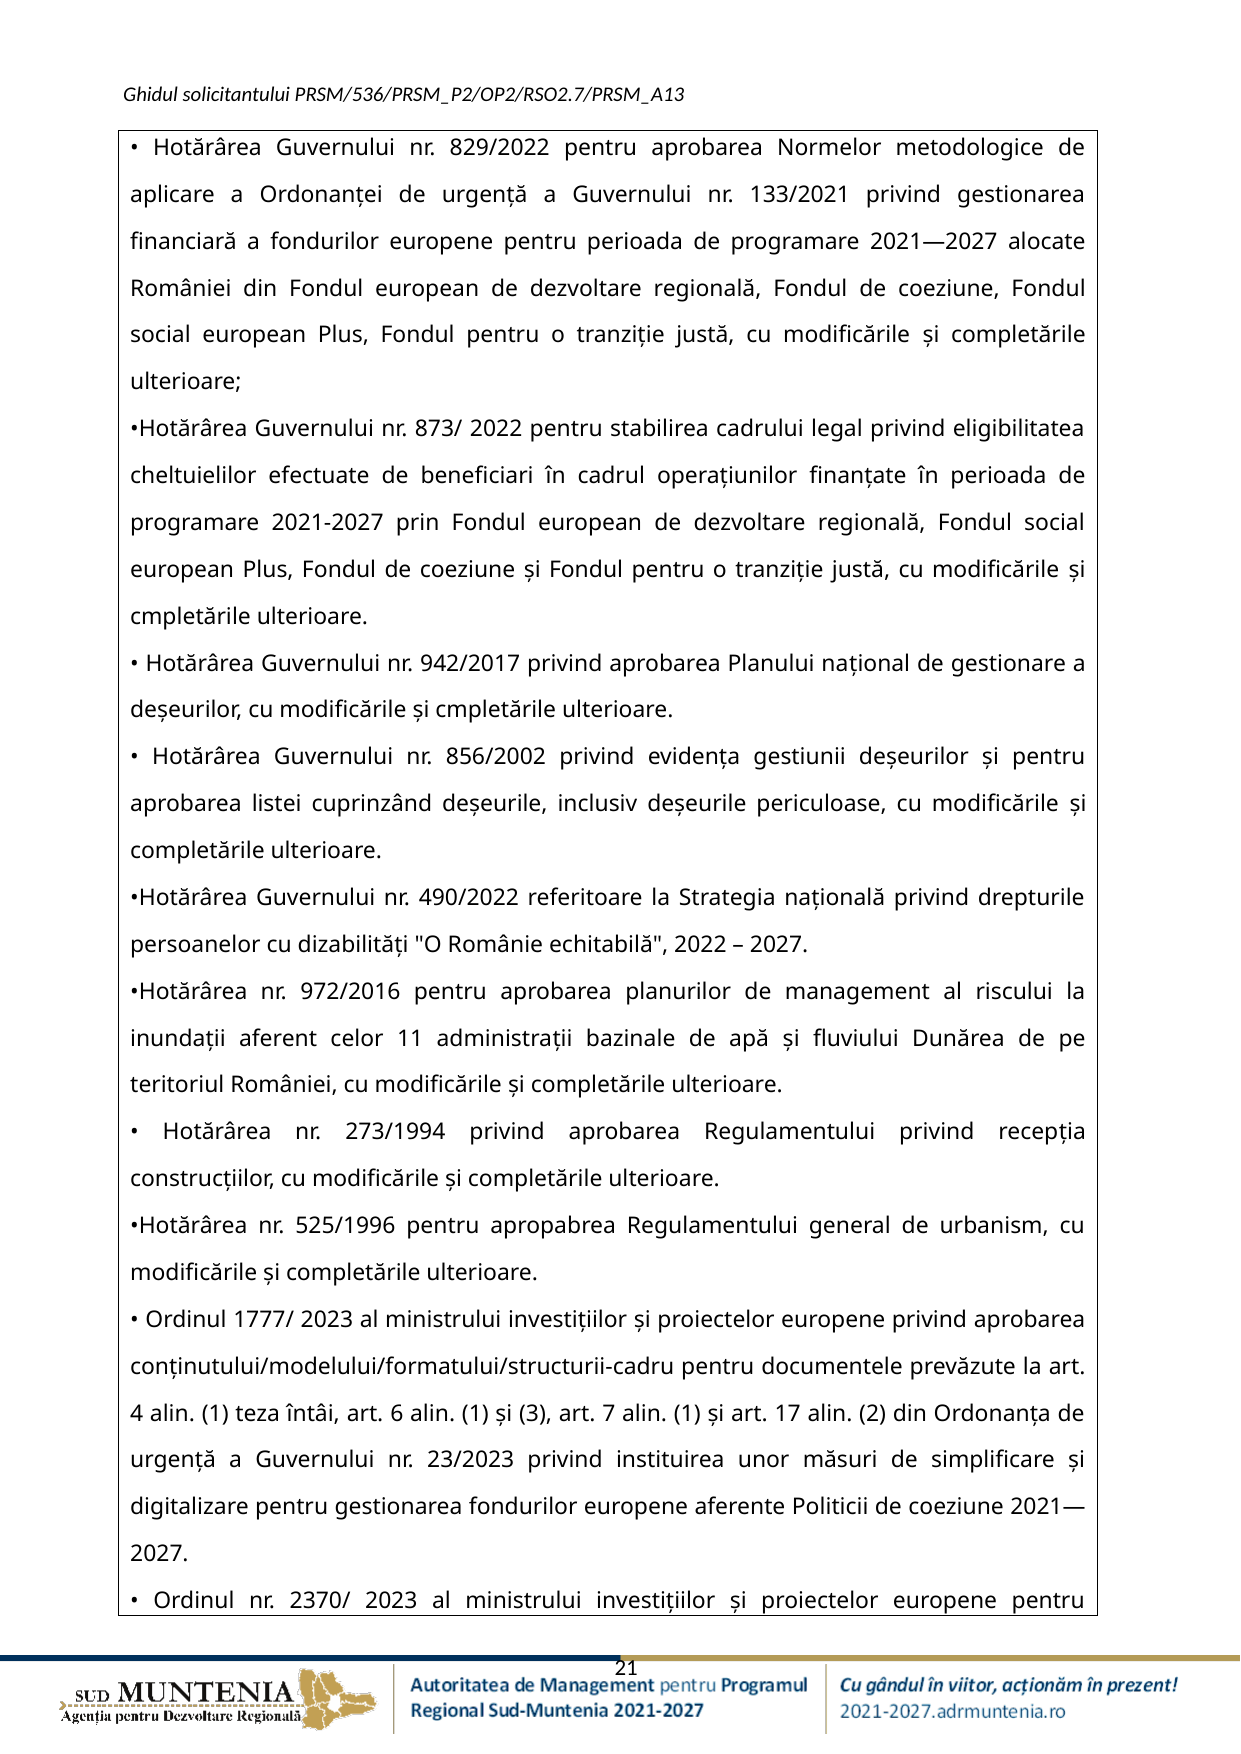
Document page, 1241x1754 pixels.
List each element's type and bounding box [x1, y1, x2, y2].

table_header [119, 131, 1097, 1615]
picture [0, 1655, 1241, 1735]
